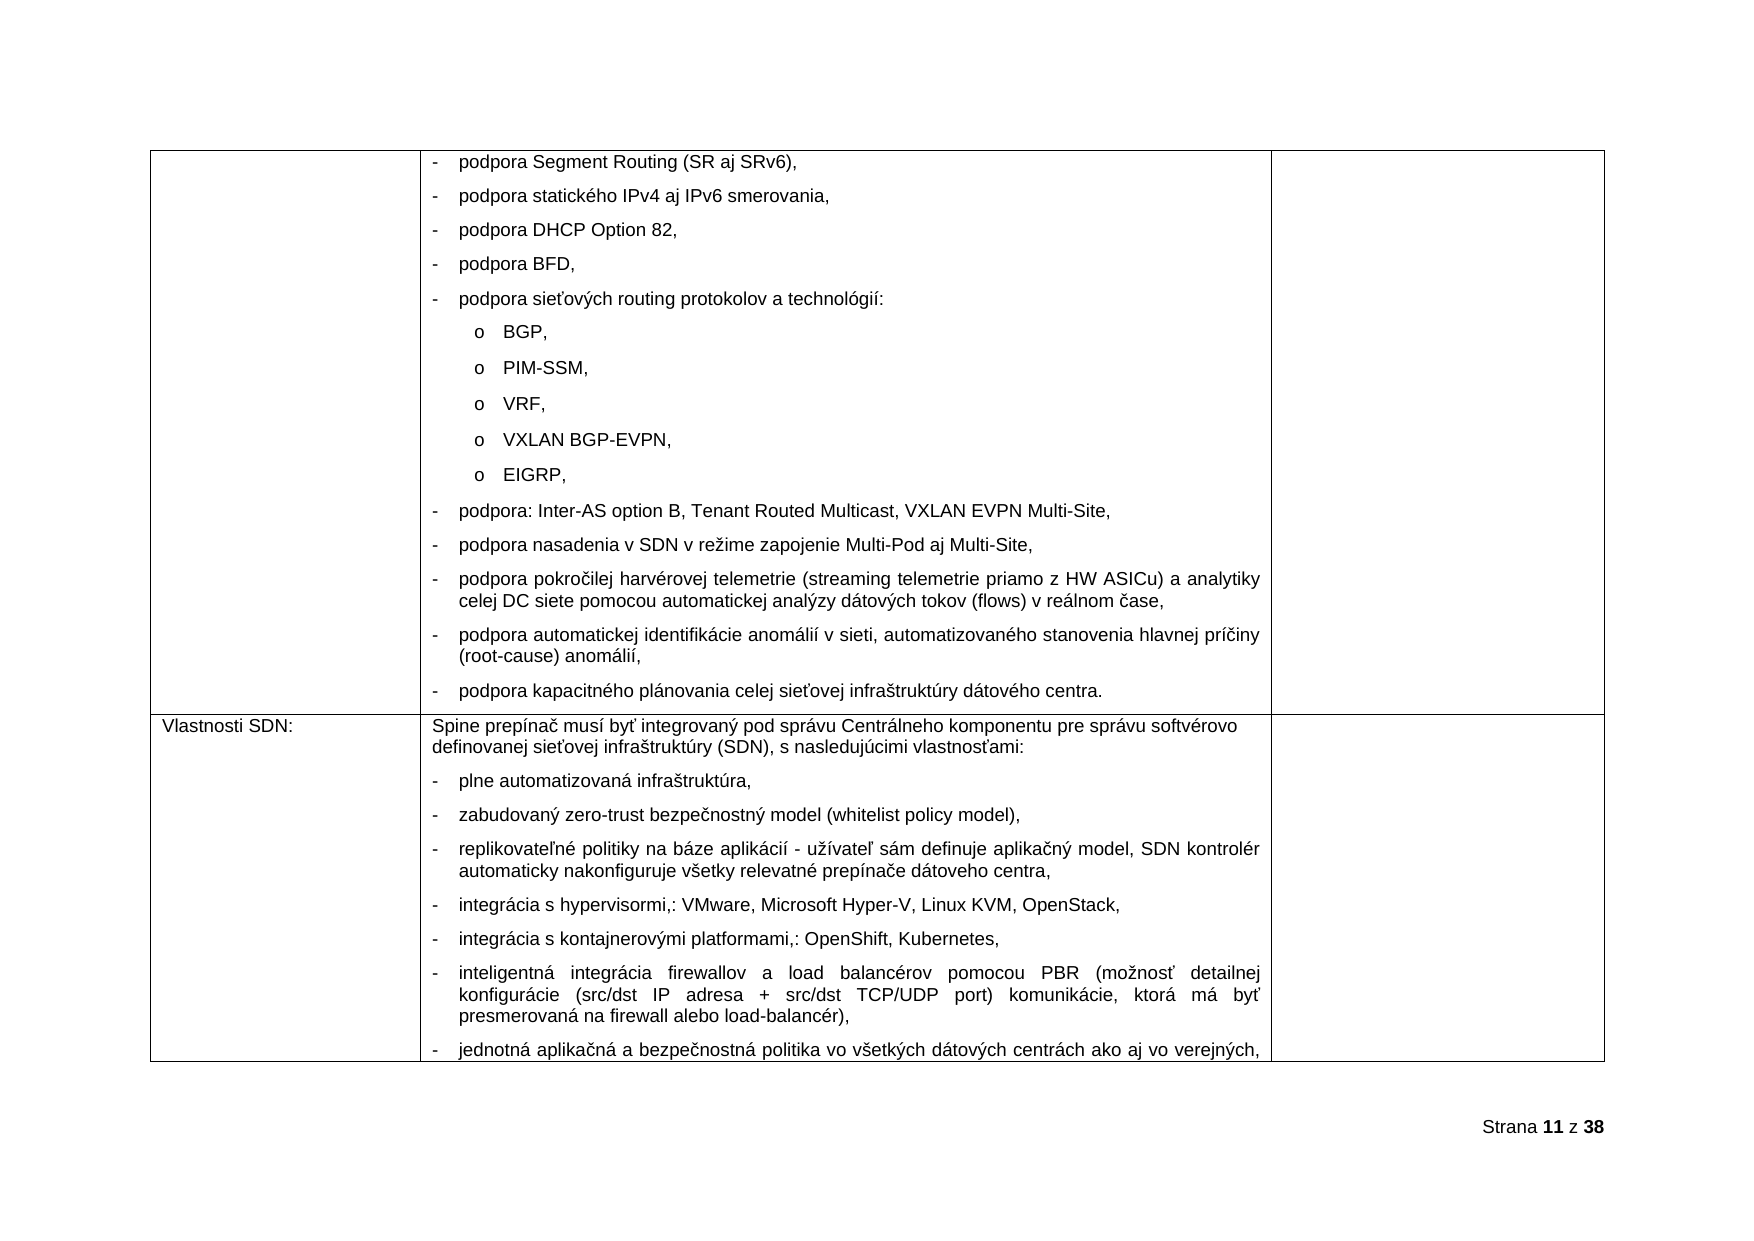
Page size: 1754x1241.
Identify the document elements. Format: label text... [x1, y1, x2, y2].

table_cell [421, 151, 1271, 713]
table_cell [1272, 715, 1604, 1061]
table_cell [151, 151, 420, 713]
table_cell Vlastnosti SDN: [151, 715, 420, 1061]
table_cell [421, 715, 1271, 1061]
table_cell [1272, 151, 1604, 713]
